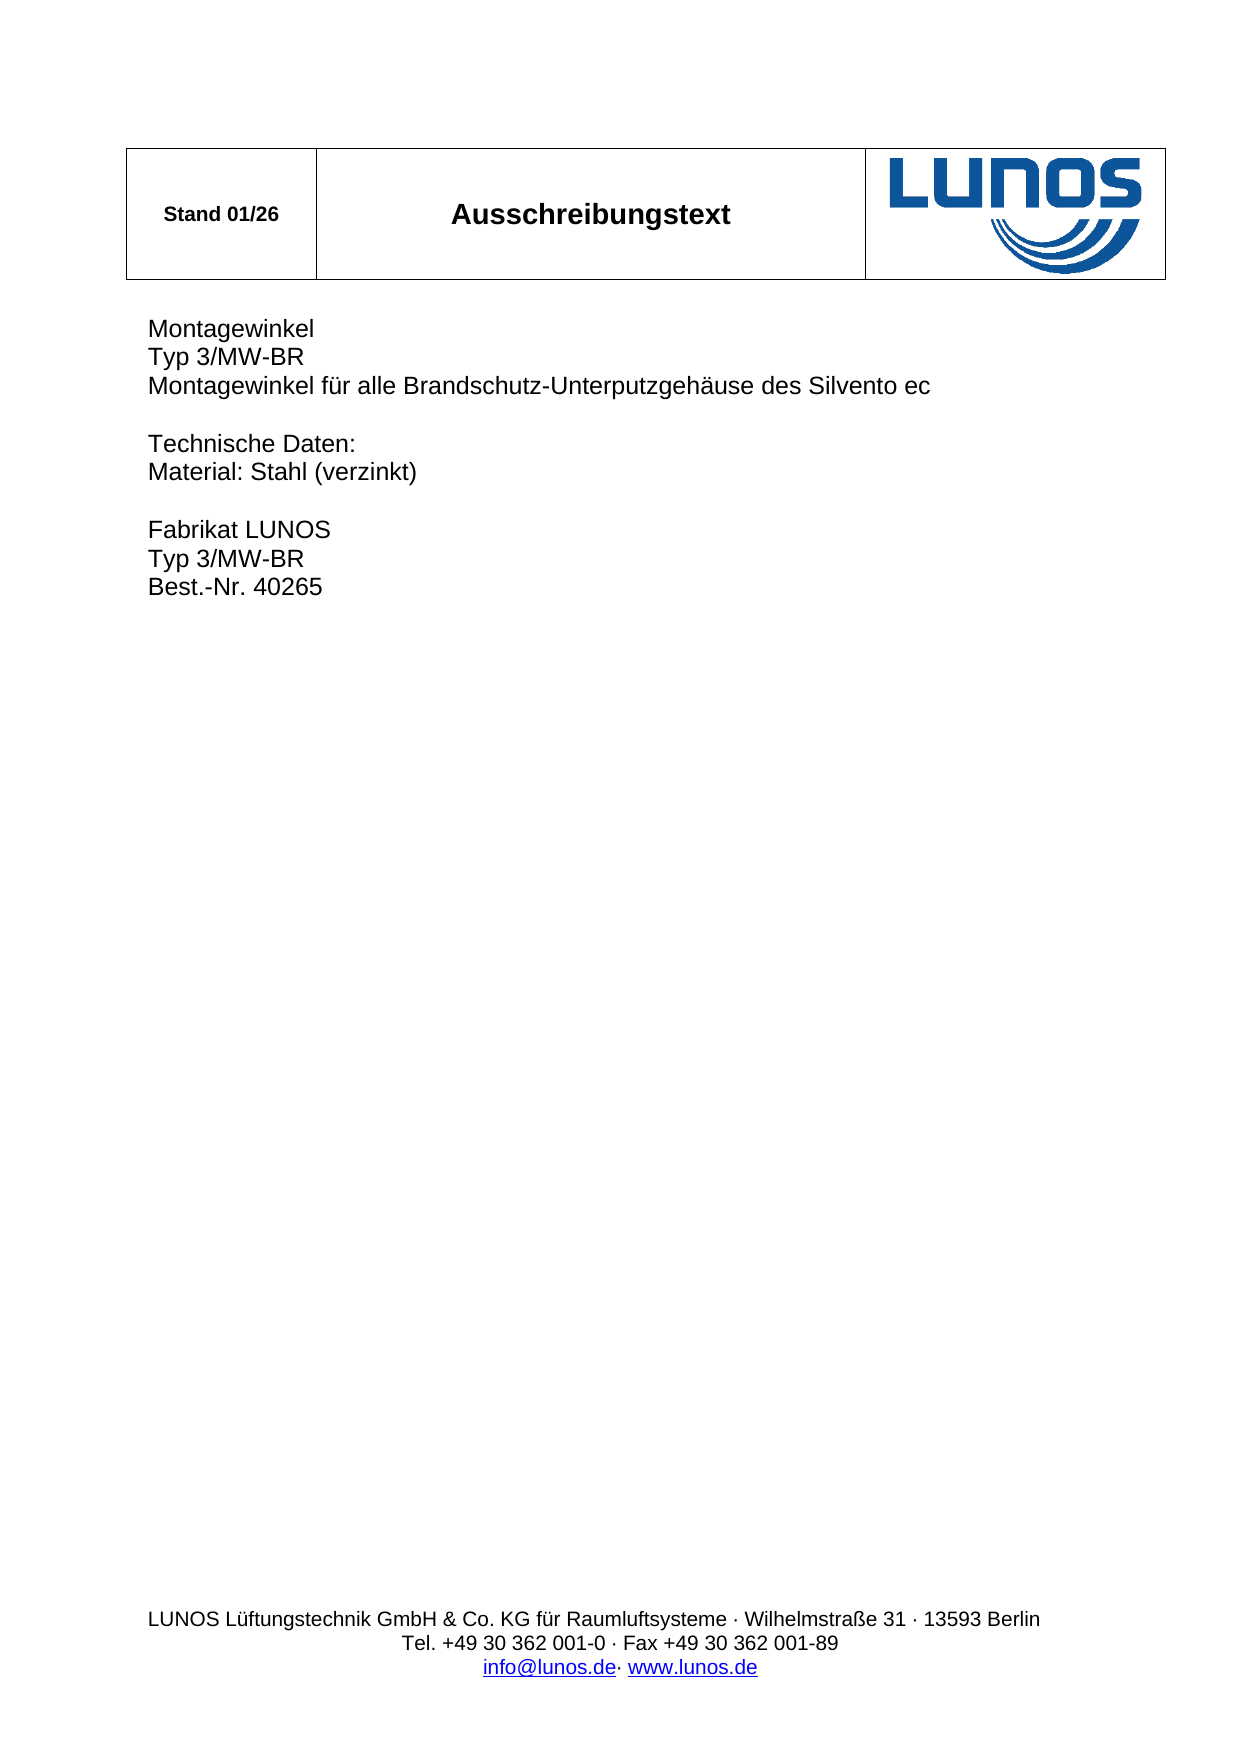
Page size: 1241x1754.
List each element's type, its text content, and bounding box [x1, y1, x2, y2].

table_header [866, 149, 1165, 278]
table_header Stand 01/26 [127, 149, 316, 278]
text Montagewinkel Typ 3/MW-BR Montagewinkel für alle Brandschutz-Unterputzgehäuse des Silvento ec Technische Daten: Material: Stahl (verzinkt) Fabrikat LUNOS Typ 3/MW-BR Best.-Nr. 40265 [148, 313, 1092, 601]
table_header Ausschreibungstext [317, 149, 865, 278]
picture [889, 158, 1142, 279]
